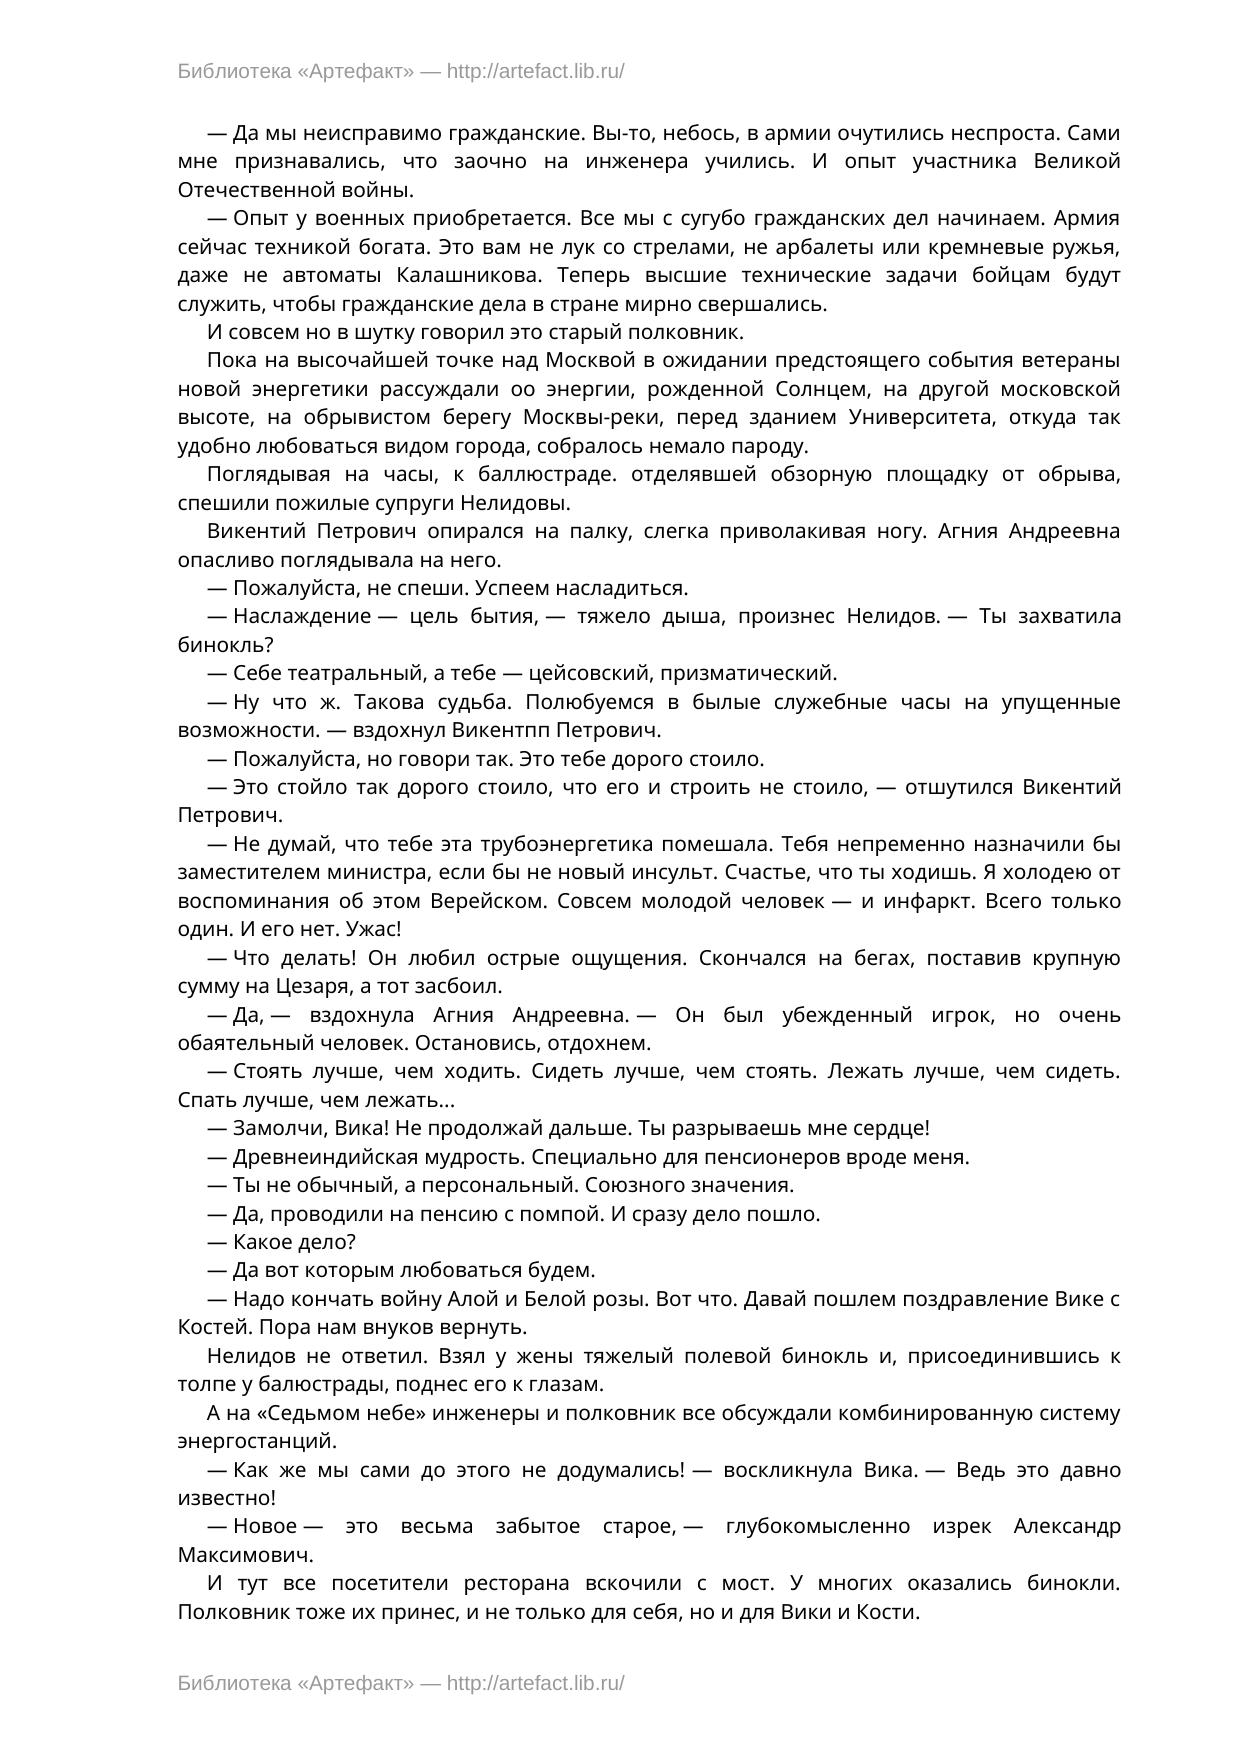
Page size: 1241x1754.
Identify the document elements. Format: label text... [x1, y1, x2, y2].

text — Да, — вздохнула Агния Андреевна. — Он был убежденный игрок, но очень обаятельный человек. Остановись, отдохнем. [177, 1000, 1122, 1057]
text — Опыт у военных приобретается. Все мы с сугубо гражданских дел начинаем. Армия сейчас техникой богата. Это вам не лук со стрелами, не арбалеты или кремневые ружья, даже не автоматы Калашникова. Теперь высшие технические задачи бойцам будут служить, чтобы гражданские дела в стране мирно свершались. [177, 203, 1122, 317]
text — Ну что ж. Такова судьба. Полюбуемся в былые служебные часы на упущенные возможности. — вздохнул Викентпп Петрович. [177, 687, 1122, 744]
text Нелидов не ответил. Взял у жены тяжелый полевой бинокль и, присоединившись к толпе у балюстрады, поднес его к глазам. [177, 1341, 1122, 1398]
text — Ты не обычный, а персональный. Союзного значения. [177, 1170, 1122, 1199]
text — Пожалуйста, не спеши. Успеем насладиться. [177, 573, 1122, 602]
text Пока на высочайшей точке над Москвой в ожидании предстоящего события ветераны новой энергетики рассуждали оо энергии, рожденной Солнцем, на другой московской высоте, на обрывистом берегу Москвы-реки, перед зданием Университета, откуда так удобно любоваться видом города, собралось немало пароду. [177, 346, 1122, 459]
text — Себе театральный, а тебе — цейсовский, призматический. [177, 658, 1122, 687]
text — Да мы неисправимо гражданские. Вы-то, небось, в армии очутились неспроста. Сами мне признавались, что заочно на инженера учились. И опыт участника Великой Отечественной войны. [177, 118, 1122, 203]
text И совсем но в шутку говорил это старый полковник. [177, 317, 1122, 346]
text — Какое дело? [177, 1227, 1122, 1256]
text — Замолчи, Вика! Не продолжай дальше. Ты разрываешь мне сердце! [177, 1113, 1122, 1142]
text — Наслаждение — цель бытия, — тяжело дыша, произнес Нелидов. — Ты захватила бинокль? [177, 602, 1122, 658]
text А на «Седьмом небе» инженеры и полковник все обсуждали комбинированную систему энергостанций. [177, 1398, 1122, 1455]
text — Это стойло так дорого стоило, что его и строить не стоило, — отшутился Викентий Петрович. [177, 772, 1122, 829]
text — Да вот которым любоваться будем. [177, 1256, 1122, 1284]
text Поглядывая на часы, к баллюстраде. отделявшей обзорную площадку от обрыва, спешили пожилые супруги Нелидовы. [177, 459, 1122, 516]
text — Стоять лучше, чем ходить. Сидеть лучше, чем стоять. Лежать лучше, чем сидеть. Спать лучше, чем лежать... [177, 1057, 1122, 1113]
text — Как же мы сами до этого не додумались! — воскликнула Вика. — Ведь это давно известно! [177, 1455, 1122, 1512]
text Викентий Петрович опирался на палку, слегка приволакивая ногу. Агния Андреевна опасливо поглядывала на него. [177, 516, 1122, 573]
text — Пожалуйста, но говори так. Это тебе дорого стоило. [177, 744, 1122, 772]
text И тут все посетители ресторана вскочили с мост. У многих оказались бинокли. Полковник тоже их принес, и не только для себя, но и для Вики и Кости. [177, 1568, 1122, 1625]
text — Не думай, что тебе эта трубоэнергетика помешала. Тебя непременно назначили бы заместителем министра, если бы не новый инсульт. Счастье, что ты ходишь. Я холодею от воспоминания об этом Верейском. Совсем молодой человек — и инфаркт. Всего только один. И его нет. Ужас! [177, 829, 1122, 943]
text — Что делать! Он любил острые ощущения. Скончался на бегах, поставив крупную сумму на Цезаря, а тот засбоил. [177, 943, 1122, 1000]
text — Надо кончать войну Алой и Белой розы. Вот что. Давай пошлем поздравление Вике с Костей. Пора нам внуков вернуть. [177, 1284, 1122, 1341]
text — Древнеиндийская мудрость. Специально для пенсионеров вроде меня. [177, 1142, 1122, 1170]
text — Новое — это весьма забытое старое, — глубокомысленно изрек Александр Максимович. [177, 1512, 1122, 1568]
text — Да, проводили на пенсию с помпой. И сразу дело пошло. [177, 1199, 1122, 1227]
